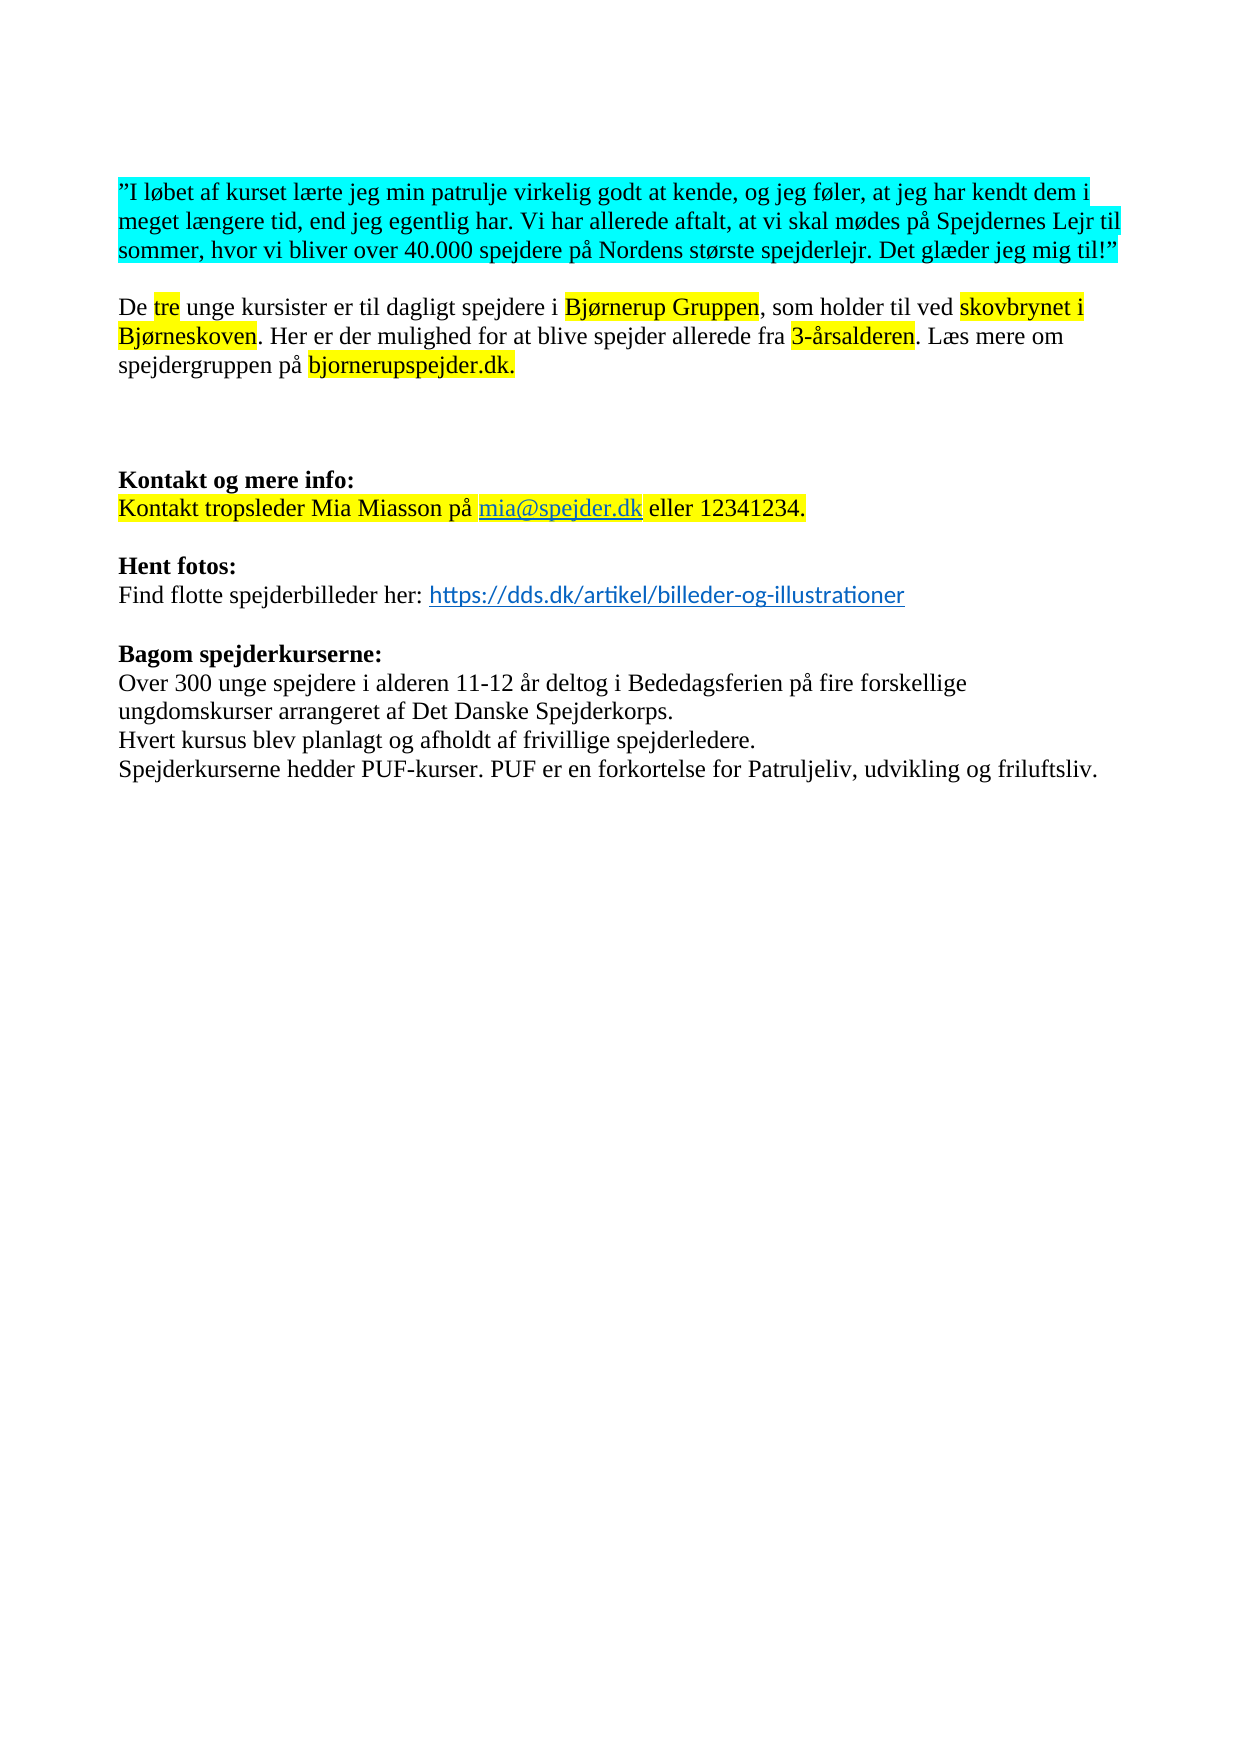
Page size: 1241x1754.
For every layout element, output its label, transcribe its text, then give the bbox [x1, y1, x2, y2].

text Hvert kursus blev planlagt og afholdt af frivillige spejderledere. [118, 725, 1122, 754]
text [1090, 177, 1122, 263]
text Find flotte spejderbilleder her: https://dds.dk/artikel/billeder-og-illustrationer [118, 580, 1122, 610]
text Kontakt tropsleder Mia Miasson på mia@spejder.dk eller 12341234. [232, 493, 1122, 522]
text Over 300 unge spejdere i alderen 11-12 år deltog i Bededagsferien på fire forskellige ungdomskurser arrangeret af Det Danske Spejderkorps. [118, 668, 1122, 725]
text Spejderkurserne hedder PUF-kurser. PUF er en forkortelse for Patruljeliv, udvikling og friluftsliv. [118, 754, 1122, 783]
text De tre unge kursister er til dagligt spejdere i Bjørnerup Gruppen, som holder til ved skovbrynet i Bjørneskoven. Her er der mulighed for at blive spejder allerede fra 3-årsalderen. Læs mere om spejdergruppen på bjornerupspejder.dk. [118, 292, 1122, 378]
text Hent fotos: [118, 551, 1122, 580]
text Bagom spejderkurserne: [118, 639, 1122, 668]
text Kontakt og mere info: [118, 465, 1122, 493]
